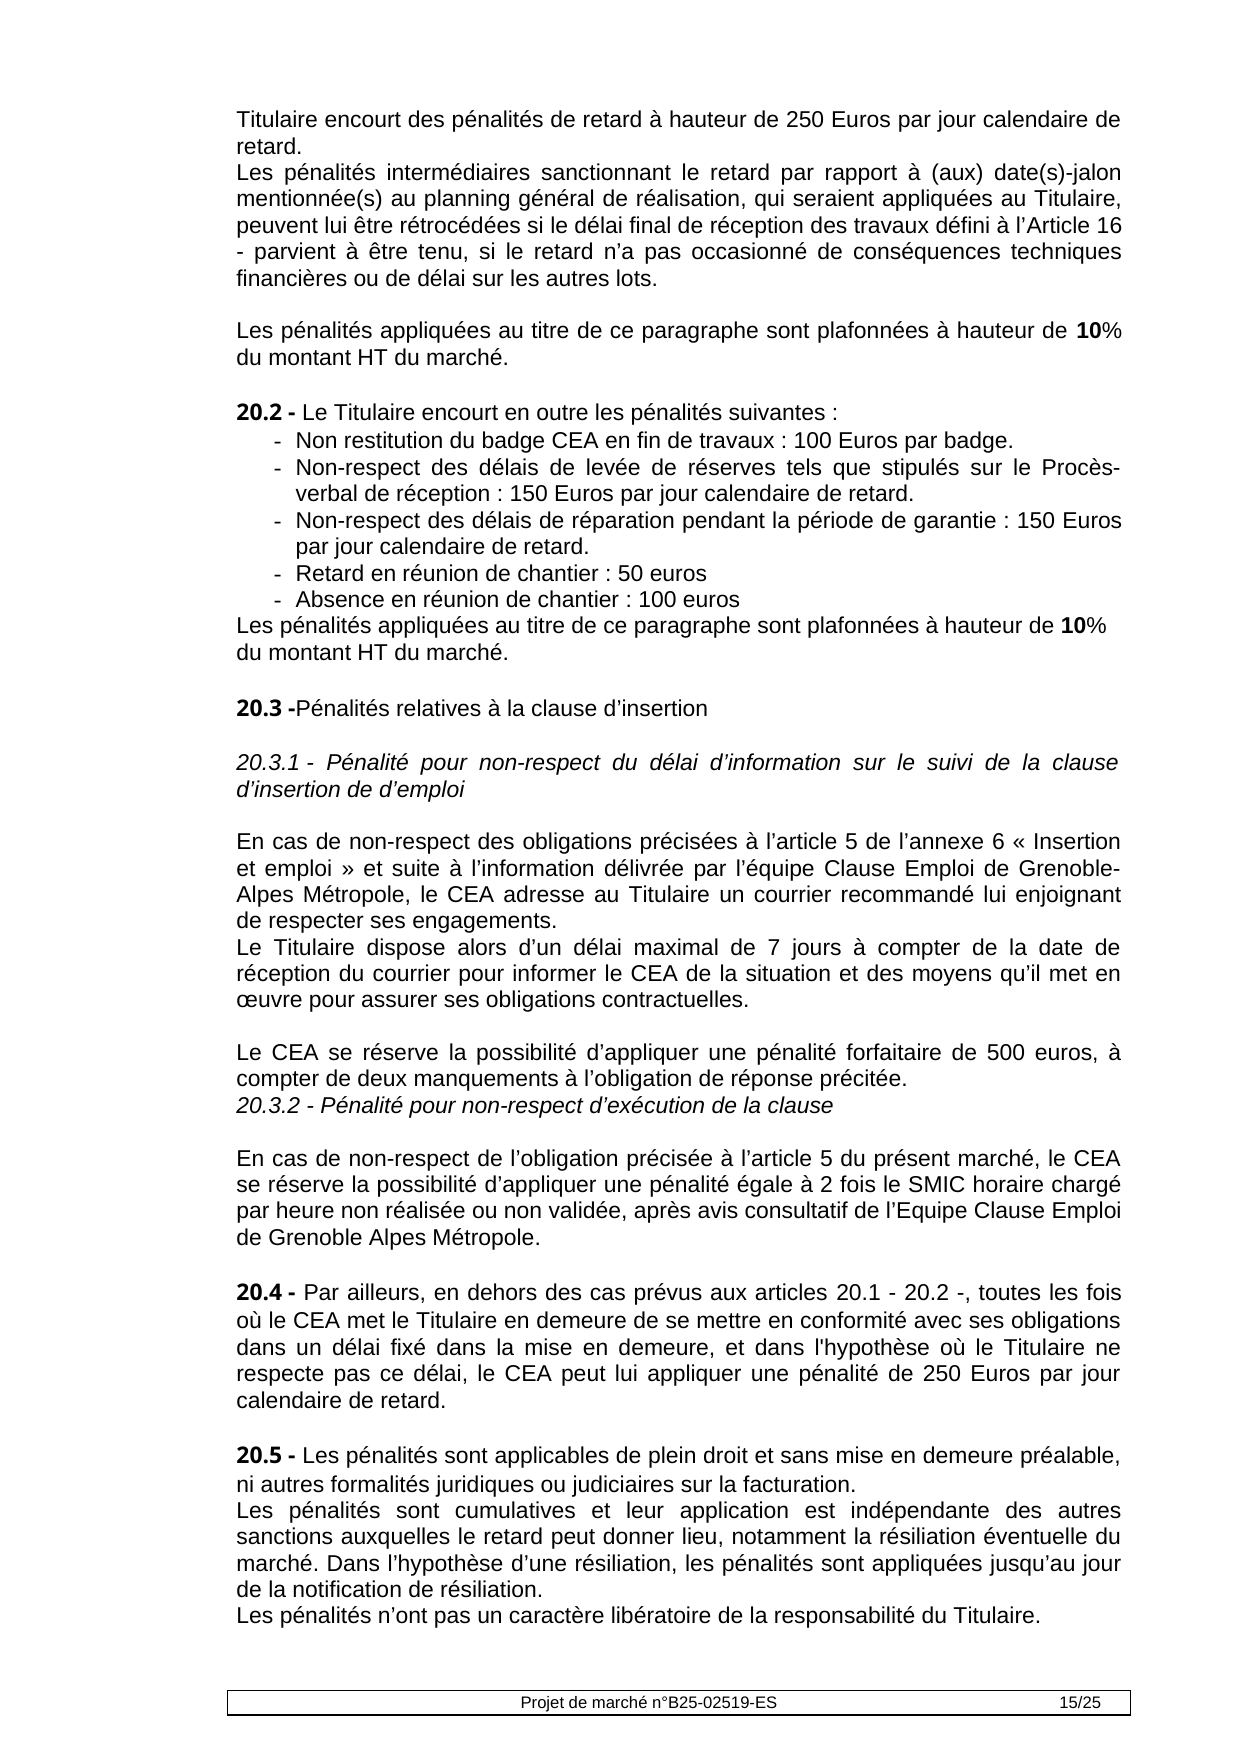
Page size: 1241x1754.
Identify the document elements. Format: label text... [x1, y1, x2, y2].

list Retard en réunion de chantier : 50 euros [274, 559, 1122, 586]
text Le CEA se réserve la possibilité d’appliquer une pénalité forfaitaire de 500 euros, à compter de deux manquements à l’obligation de réponse précitée. [236, 1039, 1122, 1092]
list Non-respect des délais de réparation pendant la période de garantie : 150 Euros par jour calendaire de retard. [274, 507, 1122, 559]
text En cas de non-respect des obligations précisées à l’article 5 de l’annexe 6 « Insertion et emploi » et suite à l’information délivrée par l’équipe Clause Emploi de Grenoble-Alpes Métropole, le CEA adresse au Titulaire un courrier recommandé lui enjoignant de respecter ses engagements. [236, 828, 1122, 934]
list Pénalité pour non-respect d’exécution de la clause [236, 1092, 1122, 1118]
text Le Titulaire dispose alors d’un délai maximal de 7 jours à compter de la date de réception du courrier pour informer le CEA de la situation et des moyens qu’il met en œuvre pour assurer ses obligations contractuelles. [236, 934, 1122, 1013]
list Non-respect des délais de levée de réserves tels que stipulés sur le Procès-verbal de réception : 150 Euros par jour calendaire de retard. [274, 454, 1122, 507]
text En cas de non-respect de l’obligation précisée à l’article 5 du présent marché, le CEA se réserve la possibilité d’appliquer une pénalité égale à 2 fois le SMIC horaire chargé par heure non réalisée ou non validée, après avis consultatif de l’Equipe Clause Emploi de Grenoble Alpes Métropole. [236, 1144, 1122, 1250]
list Pénalités relatives à la clause d’insertion [236, 692, 1122, 723]
text Les pénalités appliquées au titre de ce paragraphe sont plafonnées à hauteur de 10% du montant HT du marché. [236, 317, 1122, 370]
text Les pénalités sont cumulatives et leur application est indépendante des autres sanctions auxquelles le retard peut donner lieu, notamment la résiliation éventuelle du marché. Dans l’hypothèse d’une résiliation, les pénalités sont appliquées jusqu’au jour de la notification de résiliation. [236, 1497, 1122, 1602]
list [236, 106, 1122, 159]
list Non restitution du badge CEA en fin de travaux : 100 Euros par badge. [274, 427, 1122, 454]
text Les pénalités appliquées au titre de ce paragraphe sont plafonnées à hauteur de 10% du montant HT du marché. [236, 612, 1122, 665]
list Absence en réunion de chantier : 100 euros [274, 586, 1122, 612]
text Les pénalités intermédiaires sanctionnant le retard par rapport à (aux) date(s)-jalon mentionnée(s) au planning général de réalisation, qui seraient appliquées au Titulaire, peuvent lui être rétrocédées si le délai final de réception des travaux défini à l’Article 16 - parvient à être tenu, si le retard n’a pas occasionné de conséquences techniques financières ou de délai sur les autres lots. [236, 159, 1122, 291]
list Le Titulaire encourt en outre les pénalités suivantes : [236, 396, 1122, 427]
text Les pénalités n’ont pas un caractère libératoire de la responsabilité du Titulaire. [236, 1602, 1122, 1629]
list Par ailleurs, en dehors des cas prévus aux articles 20.1 à 20.3 -, toutes les fois où le CEA met le Titulaire en demeure de se mettre en conformité avec ses obligations dans un délai fixé dans la mise en demeure, et dans l'hypothèse où le Titulaire ne respecte pas ce délai, le CEA peut lui appliquer une pénalité de 250 Euros par jour calendaire de retard. [236, 1276, 1122, 1413]
list Les pénalités sont applicables de plein droit et sans mise en demeure préalable, ni autres formalités juridiques ou judiciaires sur la facturation. [236, 1439, 1122, 1497]
list Pénalité pour non-respect du délai d’information sur le suivi de la clause d’insertion de d’emploi [236, 749, 1122, 802]
